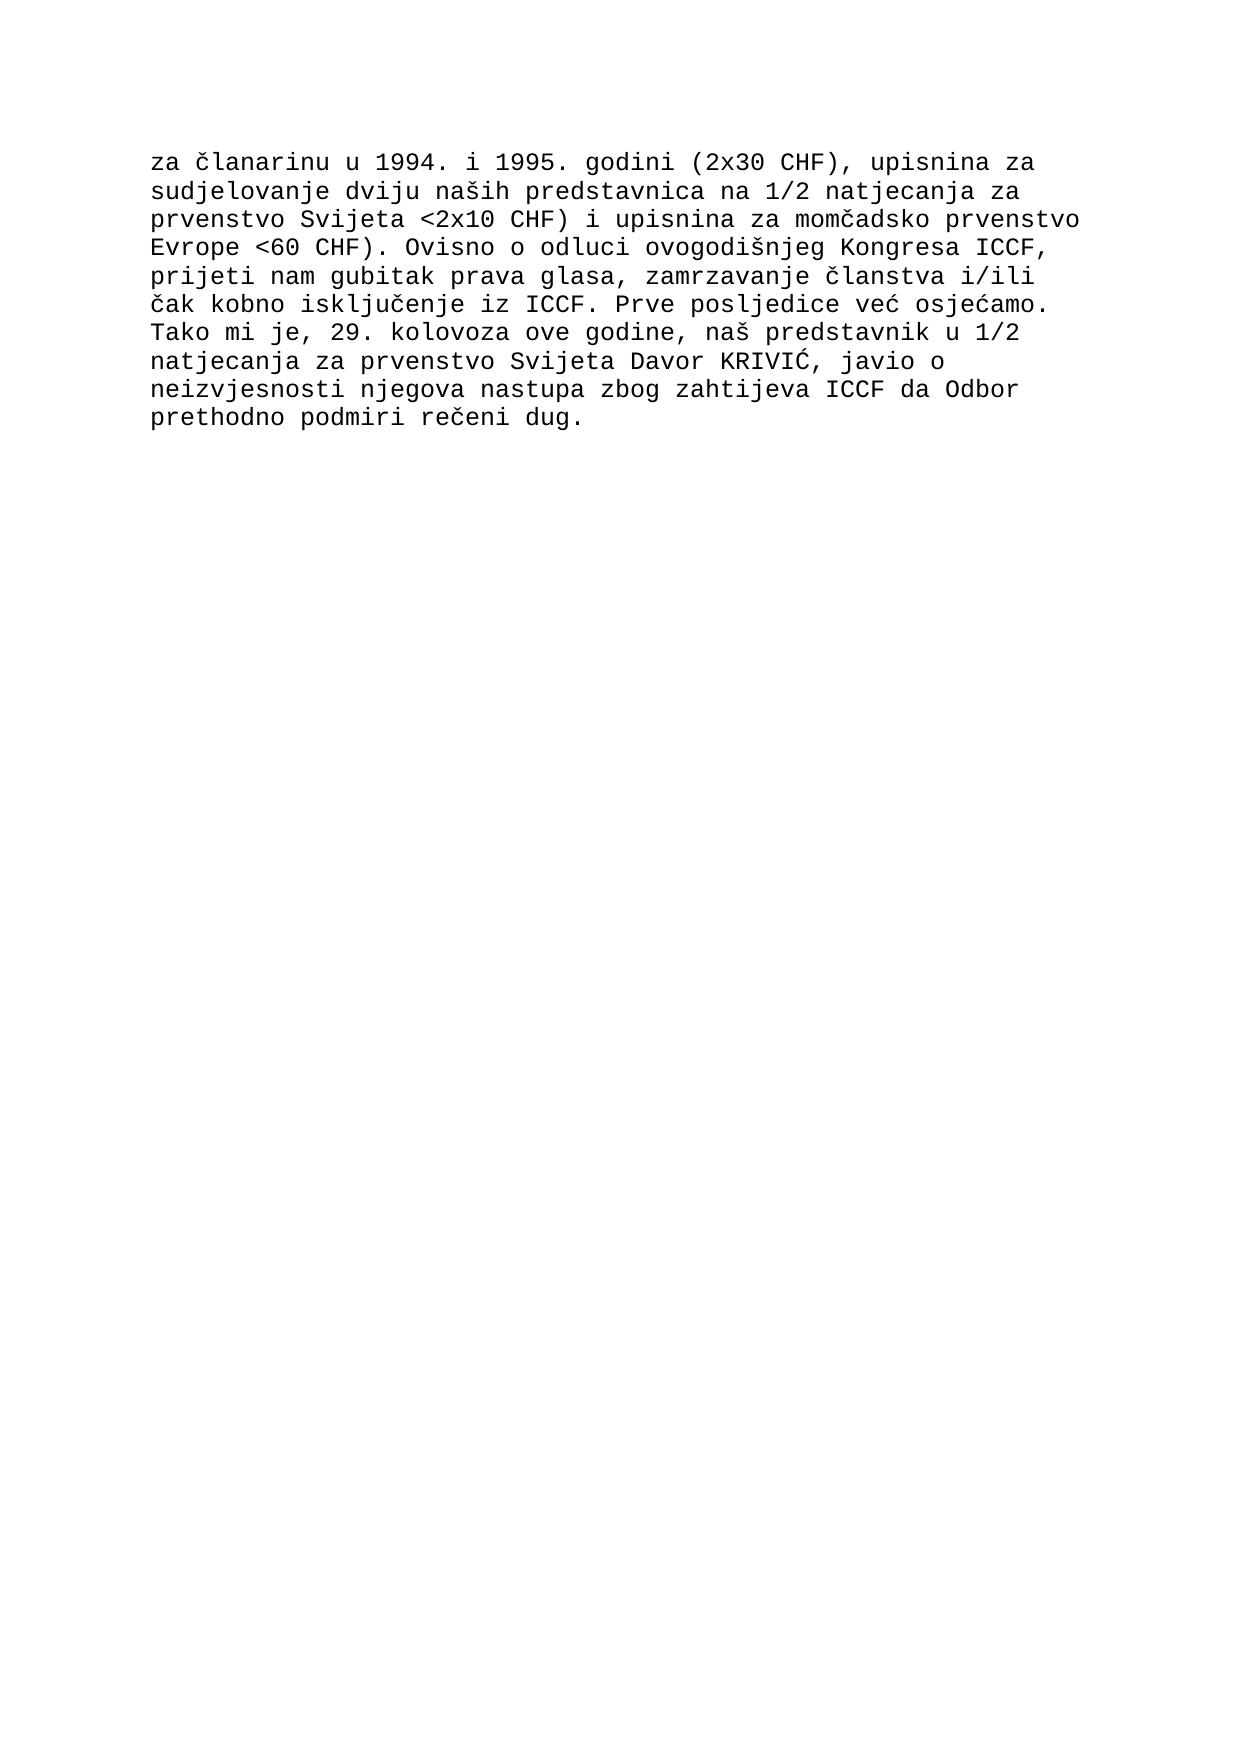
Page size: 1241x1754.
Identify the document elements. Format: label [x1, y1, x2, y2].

text [150, 150, 1090, 433]
